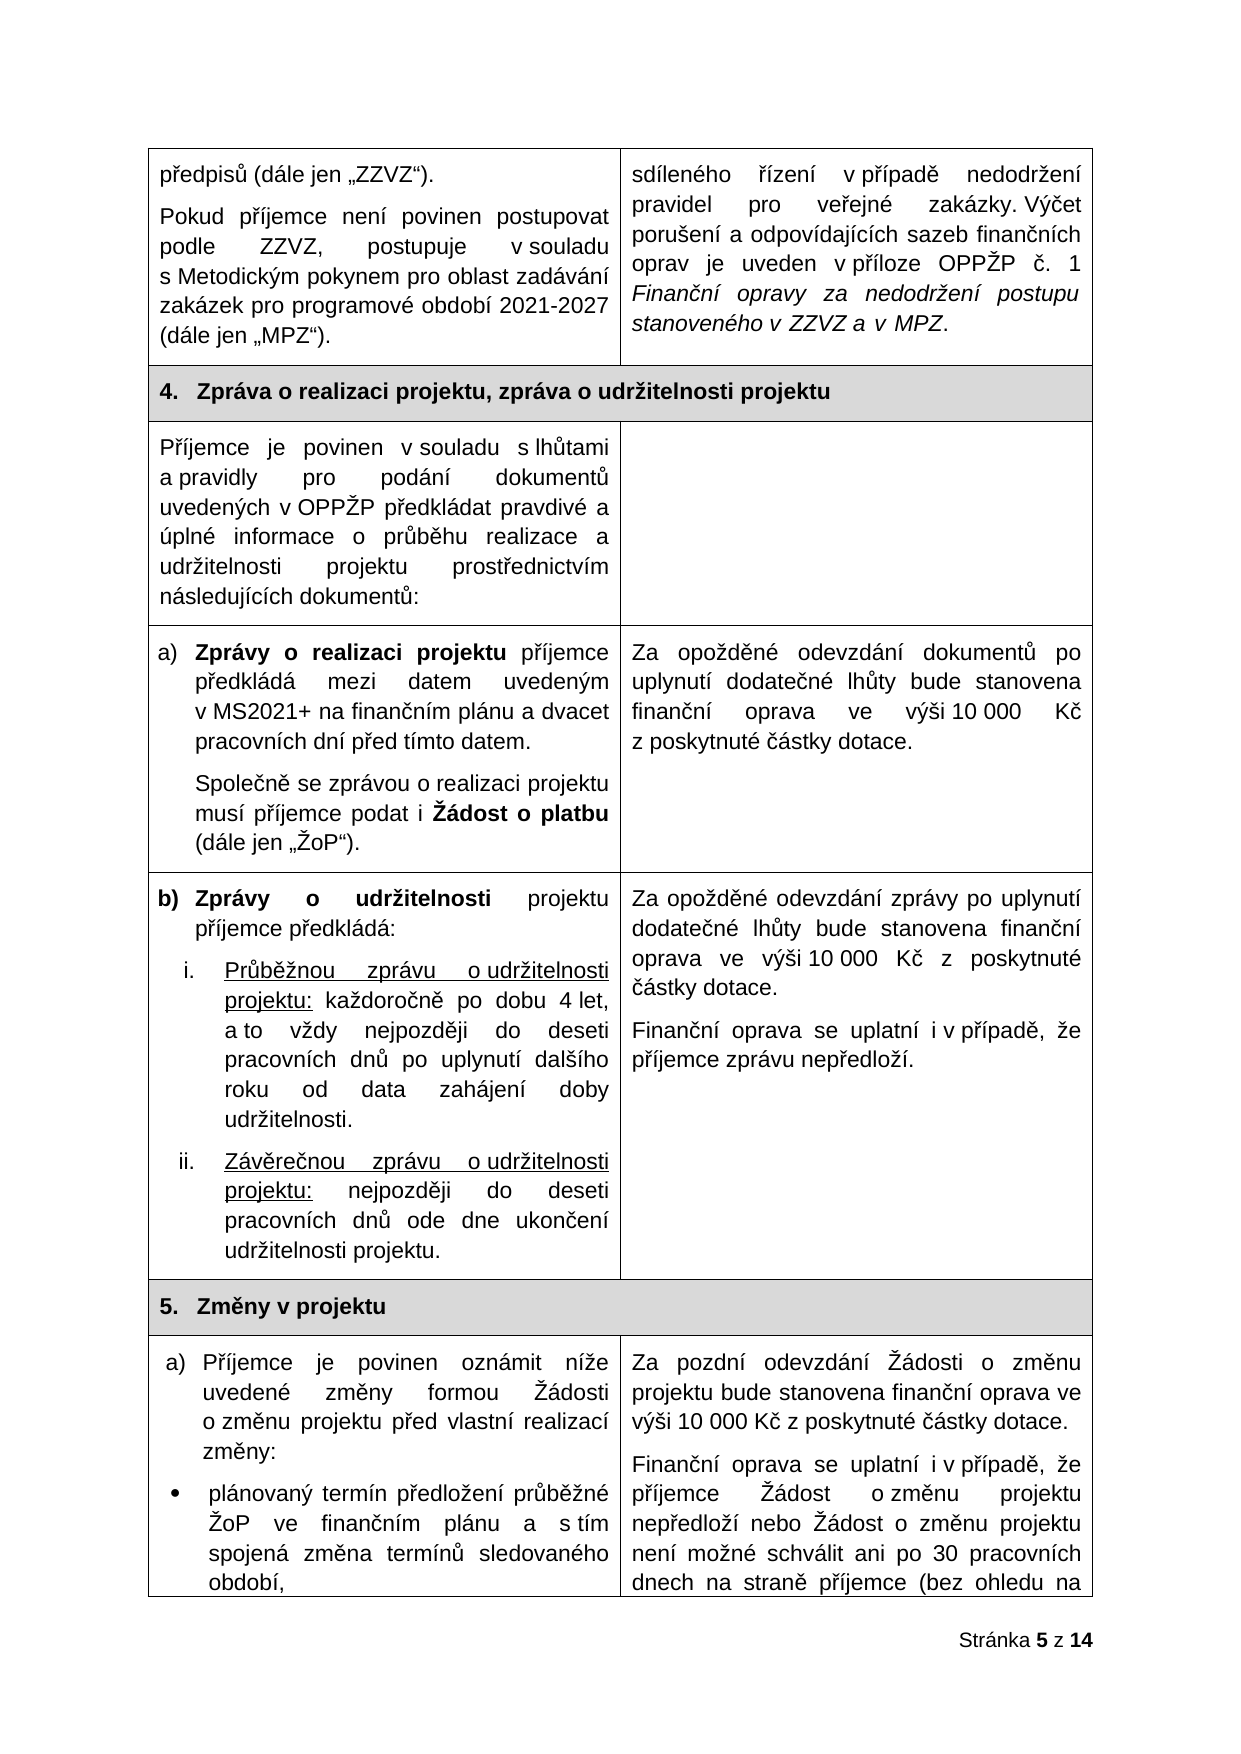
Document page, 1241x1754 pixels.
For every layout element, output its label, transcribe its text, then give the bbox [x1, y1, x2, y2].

table_cell Za opožděné odevzdání dokumentů po uplynutí dodatečné lhůty bude stanovena finanční oprava ve výši 10 000 Kč z poskytnuté částky dotace. [621, 626, 1092, 872]
table_cell Za opožděné odevzdání zprávy po uplynutí dodatečné lhůty bude stanovena finanční oprava ve výši 10 000 Kč z poskytnuté částky dotace. Finanční oprava se uplatní i v případě, že příjemce zprávu nepředloží. [621, 873, 1092, 1279]
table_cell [149, 149, 620, 364]
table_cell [149, 1336, 620, 1596]
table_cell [621, 1336, 1092, 1596]
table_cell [621, 149, 1092, 364]
table_cell Změny v projektu [149, 1280, 1092, 1335]
table_cell Zprávy o realizaci projektu příjemce předkládá mezi datem uvedeným v MS2021+ na finančním plánu a dvacet pracovních dní před tímto datem. Společně se zprávou o realizaci projektu musí příjemce podat i Žádost o platbu (dále jen „ŽoP“). [149, 626, 620, 872]
table_cell [621, 422, 1092, 625]
table_cell Zpráva o realizaci projektu, zpráva o udržitelnosti projektu [149, 366, 1092, 421]
table_cell Zprávy o udržitelnosti projektu příjemce předkládá: Průběžnou zprávu o udržitelnosti projektu: každoročně po dobu 4 let, a to vždy nejpozději do deseti pracovních dnů po uplynutí dalšího roku od data zahájení doby udržitelnosti. Závěrečnou zprávu o udržitelnosti projektu: nejpozději do deseti pracovních dnů ode dne ukončení udržitelnosti projektu. [149, 873, 620, 1279]
table_cell Příjemce je povinen v souladu s lhůtami a pravidly pro podání dokumentů uvedených v OPPŽP předkládat pravdivé a úplné informace o průběhu realizace a udržitelnosti projektu prostřednictvím následujících dokumentů: [149, 422, 620, 625]
